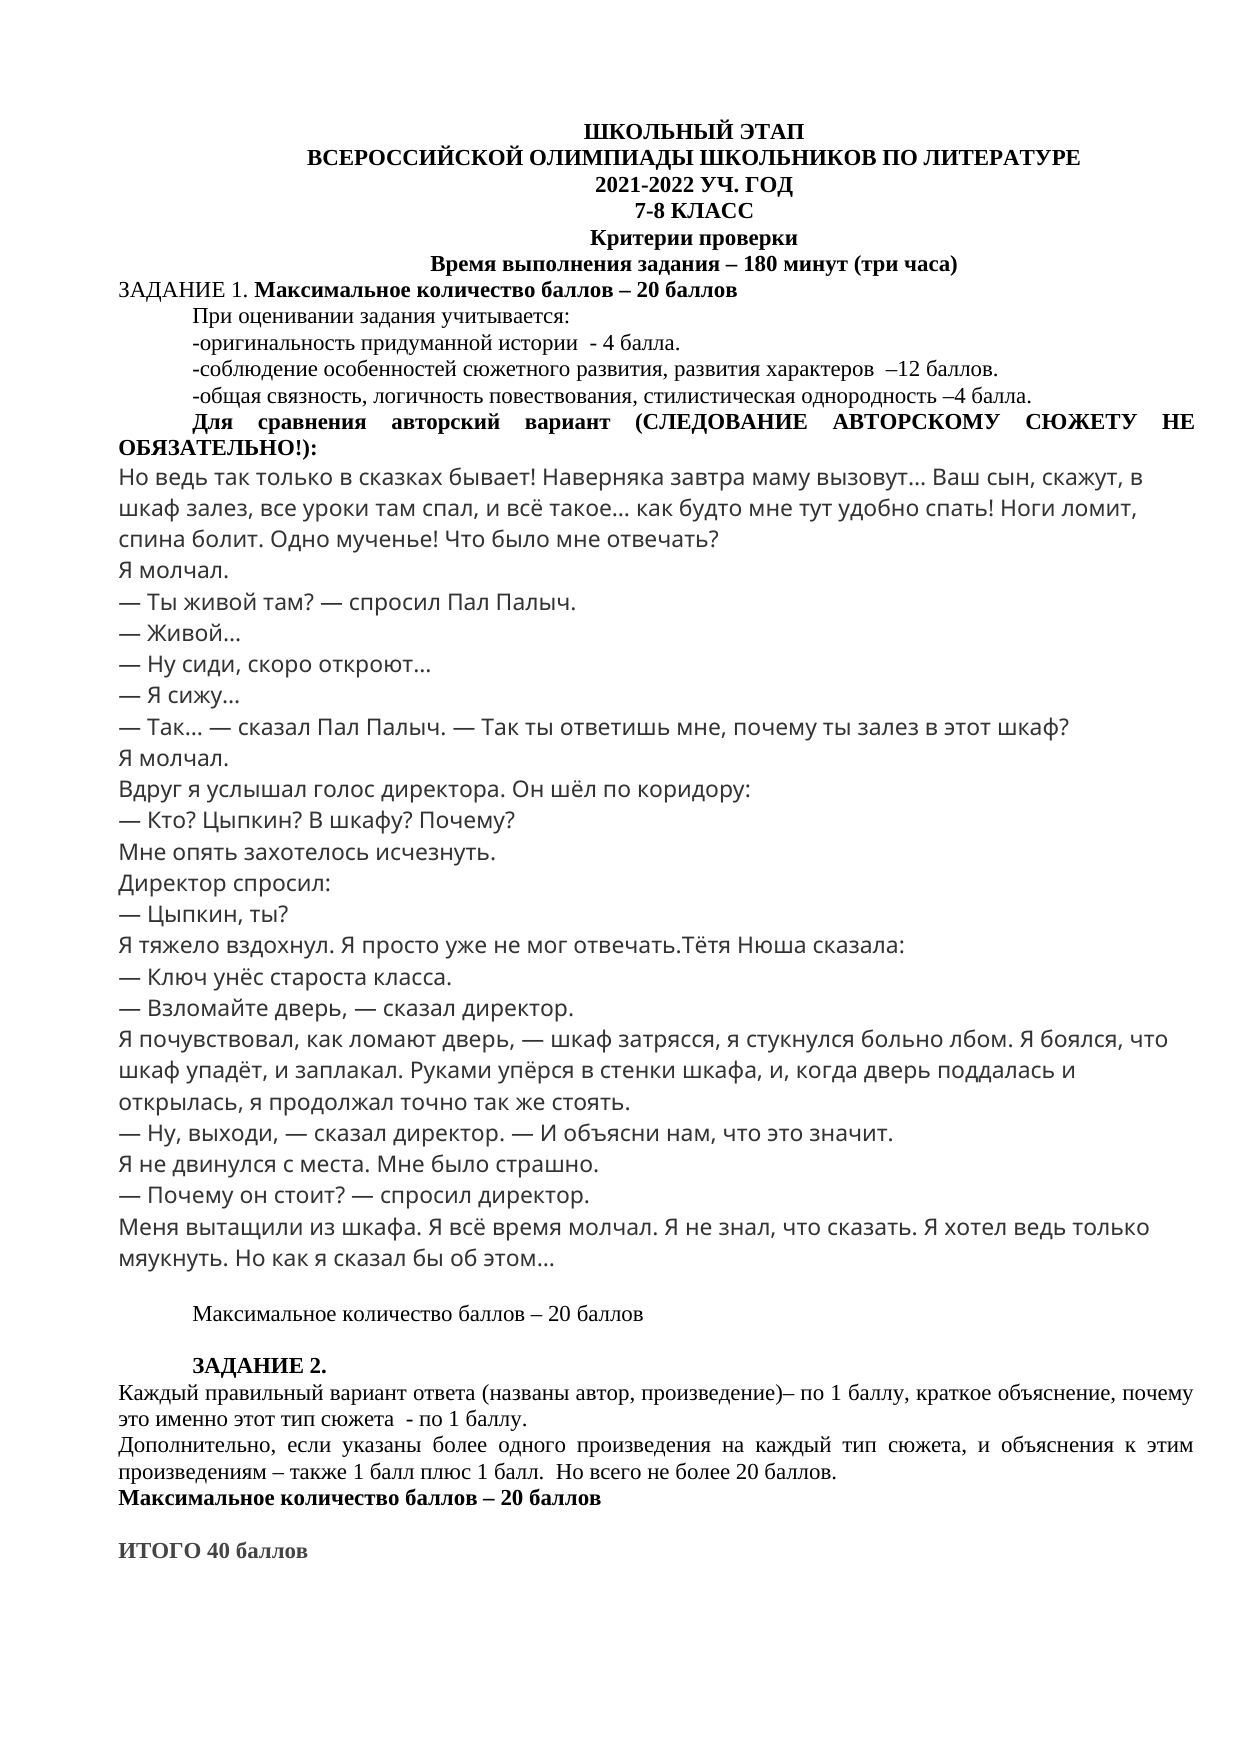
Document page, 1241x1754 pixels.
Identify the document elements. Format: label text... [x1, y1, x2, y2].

text — Ты живой там? — спросил Пал Палыч. [118, 586, 1196, 617]
text Директор спросил: [118, 867, 1196, 898]
text Максимальное количество баллов – 20 баллов [118, 1484, 1196, 1510]
text — Взломайте дверь, — сказал директор. [118, 992, 1196, 1023]
text Время выполнения задания – 180 минут (три часа) [118, 250, 1196, 276]
text — Живой… [118, 617, 1196, 648]
text Максимальное количество баллов – 20 баллов [118, 1299, 1196, 1326]
text ИТОГО 40 баллов [118, 1537, 1196, 1563]
text Но ведь так только в сказках бывает! Наверняка завтра маму вызовут… Ваш сын, скажут, в шкаф залез, все уроки там спал, и всё такое… как будто мне тут удобно спать! Ноги ломит, спина болит. Одно мученье! Что было мне отвечать? [118, 461, 1196, 554]
text — Кто? Цыпкин? В шкафу? Почему? [118, 804, 1196, 836]
text — Почему он стоит? — спросил директор. [118, 1179, 1196, 1211]
text — Ключ унёс староста класса. [118, 961, 1196, 992]
text — Я сижу… [118, 679, 1196, 711]
text -общая связность, логичность повествования, стилистическая однородность –4 балла. [118, 382, 1196, 408]
text Я молчал. [118, 742, 1196, 773]
text Мне опять захотелось исчезнуть. [118, 836, 1196, 867]
text — Цыпкин, ты? [118, 898, 1196, 929]
text Я почувствовал, как ломают дверь, — шкаф затрясся, я стукнулся больно лбом. Я боялся, что шкаф упадёт, и заплакал. Руками упёрся в стенки шкафа, и, когда дверь поддалась и открылась, я продолжал точно так же стоять. [118, 1023, 1196, 1117]
text 7-8 КЛАСС [118, 197, 1196, 223]
text — Ну сиди, скоро откроют… [118, 648, 1196, 679]
text Я молчал. [118, 554, 1196, 586]
text — Так… — сказал Пал Палыч. — Так ты ответишь мне, почему ты залез в этот шкаф? [118, 711, 1196, 742]
text Для сравнения авторский вариант (СЛЕДОВАНИЕ АВТОРСКОМУ СЮЖЕТУ НЕ ОБЯЗАТЕЛЬНО!): [118, 408, 1196, 461]
text Вдруг я услышал голос директора. Он шёл по коридору: [118, 773, 1196, 804]
text -соблюдение особенностей сюжетного развития, развития характеров –12 баллов. [118, 355, 1196, 382]
text Я тяжело вздохнул. Я просто уже не мог отвечать.Тётя Нюша сказала: [118, 929, 1196, 961]
text ЗАДАНИЕ 1. Максимальное количество баллов – 20 баллов [118, 276, 1196, 303]
text ЗАДАНИЕ 2. [118, 1352, 1196, 1379]
text — Ну, выходи, — сказал директор. — И объясни нам, что это значит. [118, 1117, 1196, 1148]
text Я не двинулся с места. Мне было страшно. [118, 1148, 1196, 1179]
text 2021-2022 УЧ. ГОД [118, 171, 1196, 197]
text Меня вытащили из шкафа. Я всё время молчал. Я не знал, что сказать. Я хотел ведь только мяукнуть. Но как я сказал бы об этом… [118, 1211, 1196, 1273]
text -оригинальность придуманной истории - 4 балла. [118, 329, 1196, 355]
text ШКОЛЬНЫЙ ЭТАП [118, 118, 1196, 144]
text При оценивании задания учитывается: [118, 303, 1196, 329]
text Дополнительно, если указаны более одного произведения на каждый тип сюжета, и объяснения к этим произведениям – также 1 балл плюс 1 балл. Но всего не более 20 баллов. [118, 1431, 1196, 1484]
text ВСЕРОССИЙСКОЙ ОЛИМПИАДЫ ШКОЛЬНИКОВ ПО ЛИТЕРАТУРЕ [118, 144, 1196, 171]
text Критерии проверки [118, 223, 1196, 250]
text Каждый правильный вариант ответа (названы автор, произведение)– по 1 баллу, краткое объяснение, почему это именно этот тип сюжета - по 1 баллу. [118, 1379, 1196, 1431]
